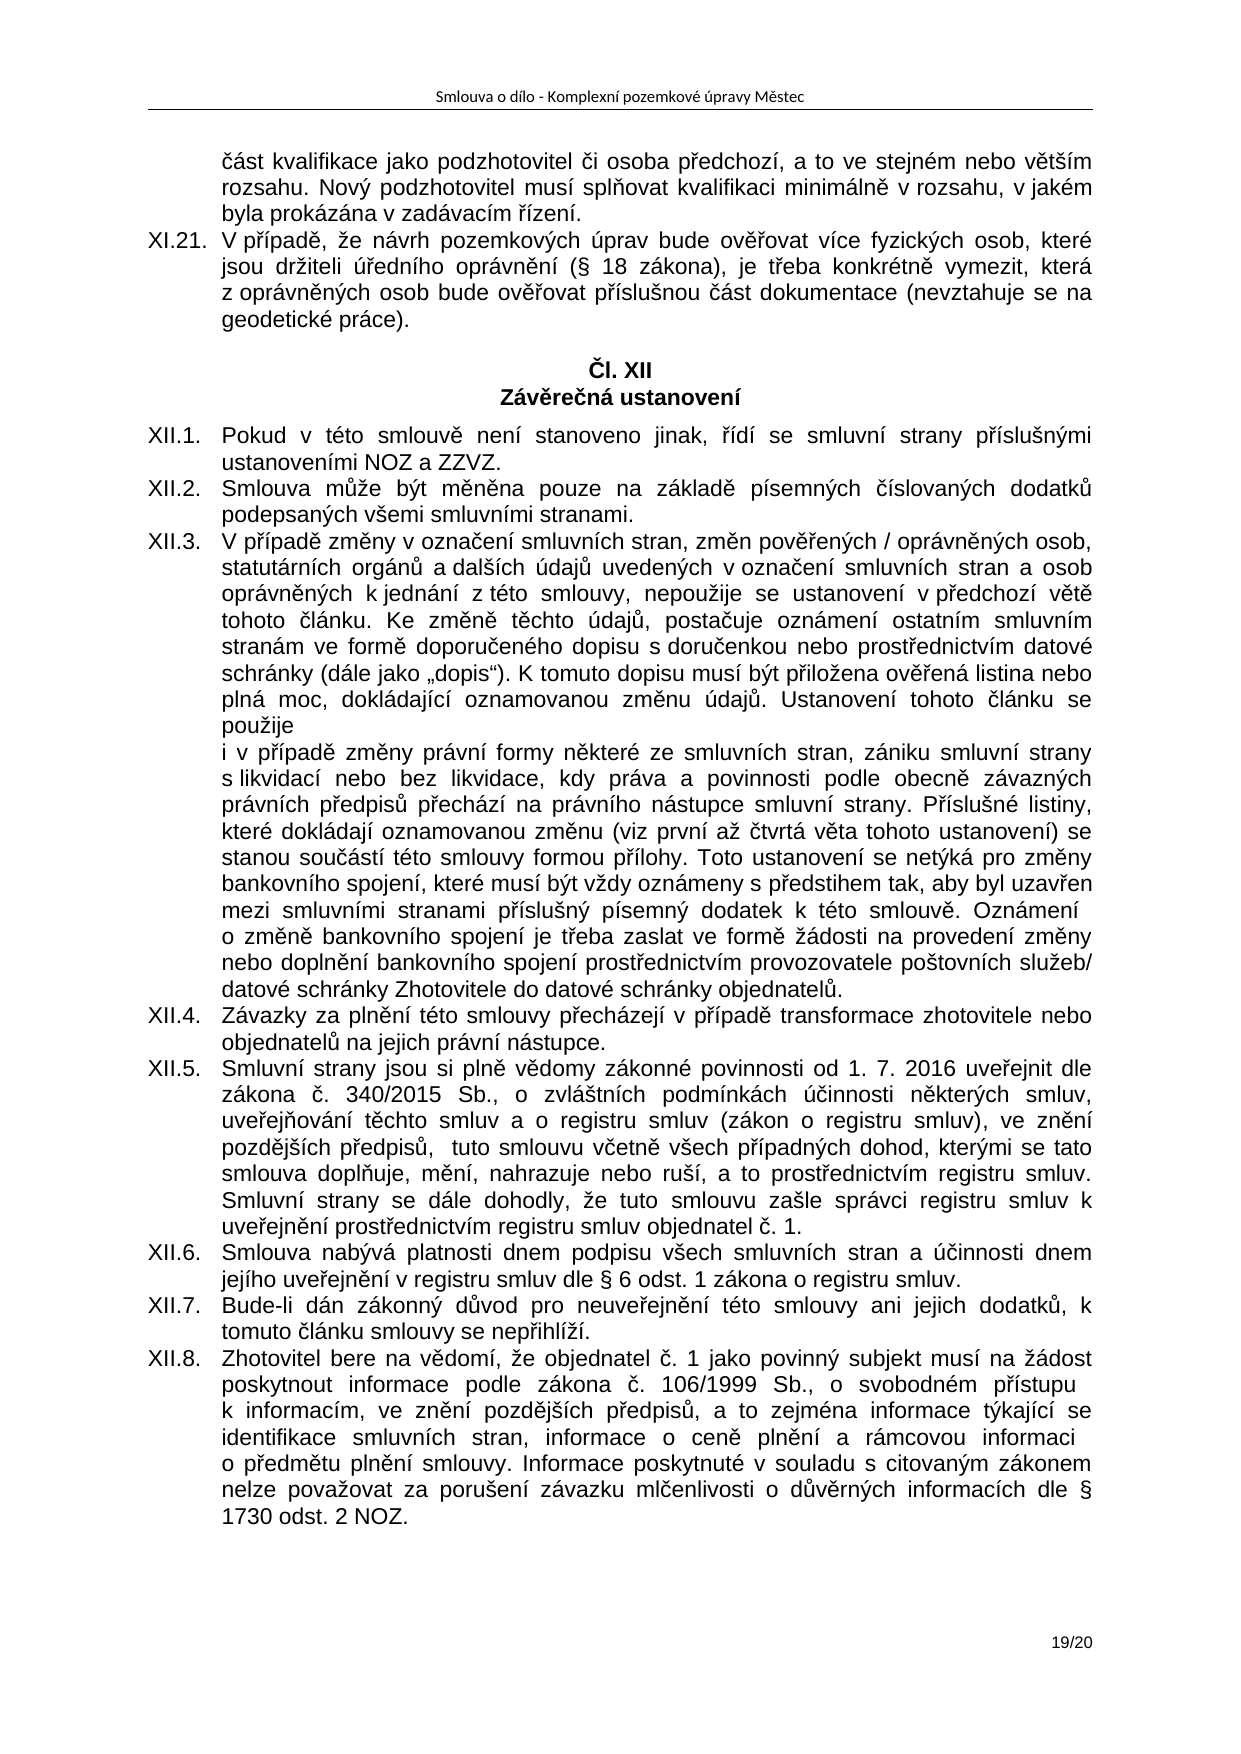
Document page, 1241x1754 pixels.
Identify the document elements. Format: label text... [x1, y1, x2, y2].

list Smluvní strany jsou si plně vědomy zákonné povinnosti od 1. 7. 2016 uveřejnit dle zákona č. 340/2015 Sb., o zvláštních podmínkách účinnosti některých smluv, uveřejňování těchto smluv a o registru smluv (zákon o registru smluv), ve znění pozdějších předpisů, tuto smlouvu včetně všech případných dohod, kterými se tato smlouva doplňuje, mění, nahrazuje nebo ruší, a to prostřednictvím registru smluv. Smluvní strany se dále dohodly, že tuto smlouvu zašle správci registru smluv k uveřejnění prostřednictvím registru smluv objednatel č. 1. [148, 1055, 1093, 1239]
list Smlouva může být měněna pouze na základě písemných číslovaných dodatků podepsaných všemi smluvními stranami. [148, 475, 1093, 528]
list Závazky za plnění této smlouvy přecházejí v případě transformace zhotovitele nebo objednatelů na jejich právní nástupce. [148, 1002, 1093, 1055]
list Pokud v této smlouvě není stanoveno jinak, řídí se smluvní strany příslušnými ustanoveními NOZ a ZZVZ. [148, 422, 1093, 475]
list V případě změny v označení smluvních stran, změn pověřených / oprávněných osob, statutárních orgánů a dalších údajů uvedených v označení smluvních stran a osob oprávněných k jednání z této smlouvy, nepoužije se ustanovení v předchozí větě tohoto článku. Ke změně těchto údajů, postačuje oznámení ostatním smluvním stranám ve formě doporučeného dopisu s doručenkou nebo prostřednictvím datové schránky (dále jako „dopis“). K tomuto dopisu musí být přiložena ověřená listina nebo plná moc, dokládající oznamovanou změnu údajů. Ustanovení tohoto článku se použije i v případě změny právní formy některé ze smluvních stran, zániku smluvní strany s likvidací nebo bez likvidace, kdy práva a povinnosti podle obecně závazných právních předpisů přechází na právního nástupce smluvní strany. Příslušné listiny, které dokládají oznamovanou změnu (viz první až čtvrtá věta tohoto ustanovení) se stanou součástí této smlouvy formou přílohy. Toto ustanovení se netýká pro změny bankovního spojení, které musí být vždy oznámeny s předstihem tak, aby byl uzavřen mezi smluvními stranami příslušný písemný dodatek k této smlouvě. Oznámení o změně bankovního spojení je třeba zaslat ve formě žádosti na provedení změny nebo doplnění bankovního spojení prostřednictvím provozovatele poštovních služeb/ datové schránky Zhotovitele do datové schránky objednatelů. [148, 528, 1093, 1002]
list Smlouva nabývá platnosti dnem podpisu všech smluvních stran a účinnosti dnem jejího uveřejnění v registru smluv dle § 6 odst. 1 zákona o registru smluv. [148, 1239, 1093, 1292]
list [148, 148, 1093, 227]
list V případě, že návrh pozemkových úprav bude ověřovat více fyzických osob, které jsou držiteli úředního oprávnění (§ 18 zákona), je třeba konkrétně vymezit, která z oprávněných osob bude ověřovat příslušnou část dokumentace (nevztahuje se na geodetické práce). [148, 227, 1093, 332]
subtitle Čl. XII Závěrečná ustanovení [148, 357, 1093, 410]
list Bude-li dán zákonný důvod pro neuveřejnění této smlouvy ani jejich dodatků, k tomuto článku smlouvy se nepřihlíží. [148, 1292, 1093, 1345]
list Zhotovitel bere na vědomí, že objednatel č. 1 jako povinný subjekt musí na žádost poskytnout informace podle zákona č. 106/1999 Sb., o svobodném přístupu k informacím, ve znění pozdějších předpisů, a to zejména informace týkající se identifikace smluvních stran, informace o ceně plnění a rámcovou informaci o předmětu plnění smlouvy. Informace poskytnuté v souladu s citovaným zákonem nelze považovat za porušení závazku mlčenlivosti o důvěrných informacích dle § 1730 odst. 2 NOZ. [148, 1345, 1093, 1529]
